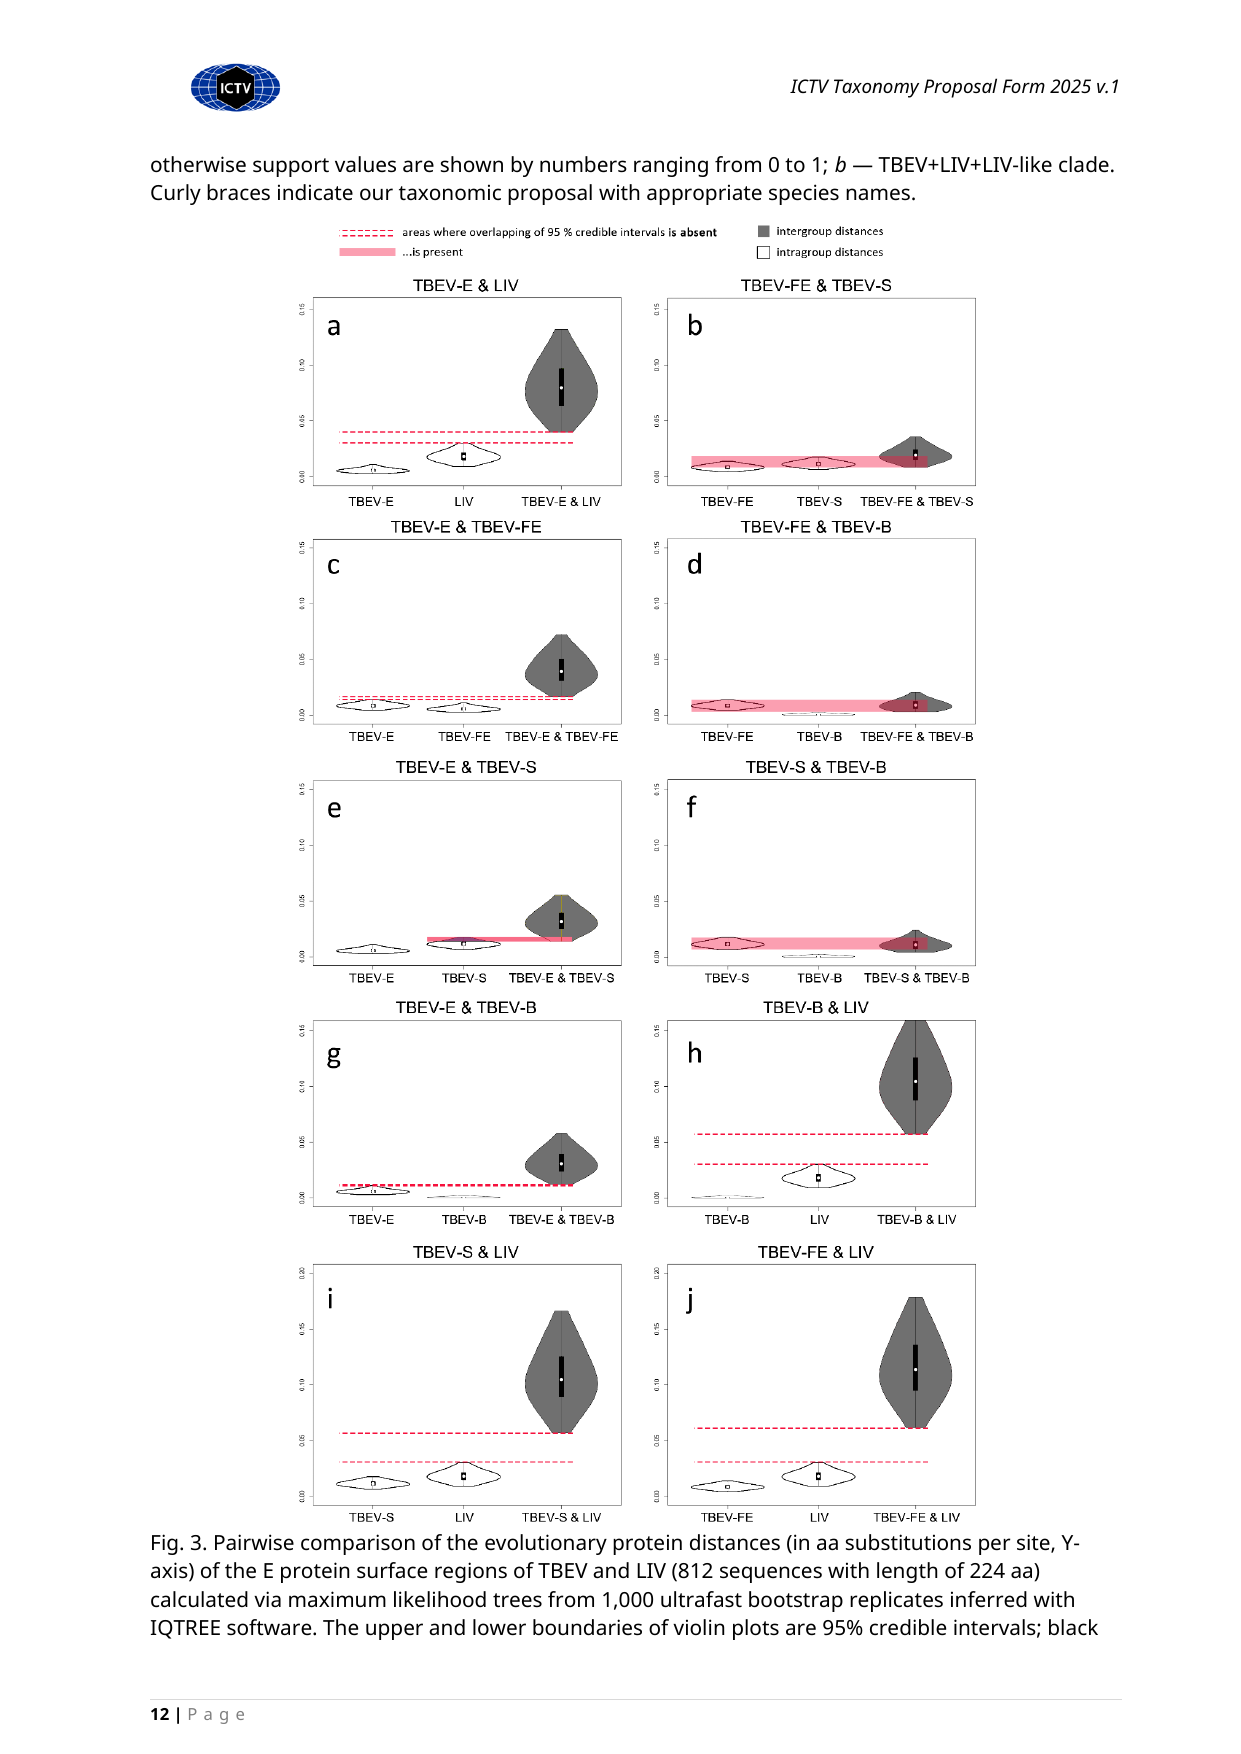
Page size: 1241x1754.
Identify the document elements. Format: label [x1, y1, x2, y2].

text [150, 1528, 1122, 1642]
picture [282, 219, 991, 1528]
picture [190, 56, 282, 113]
text [150, 150, 1122, 207]
